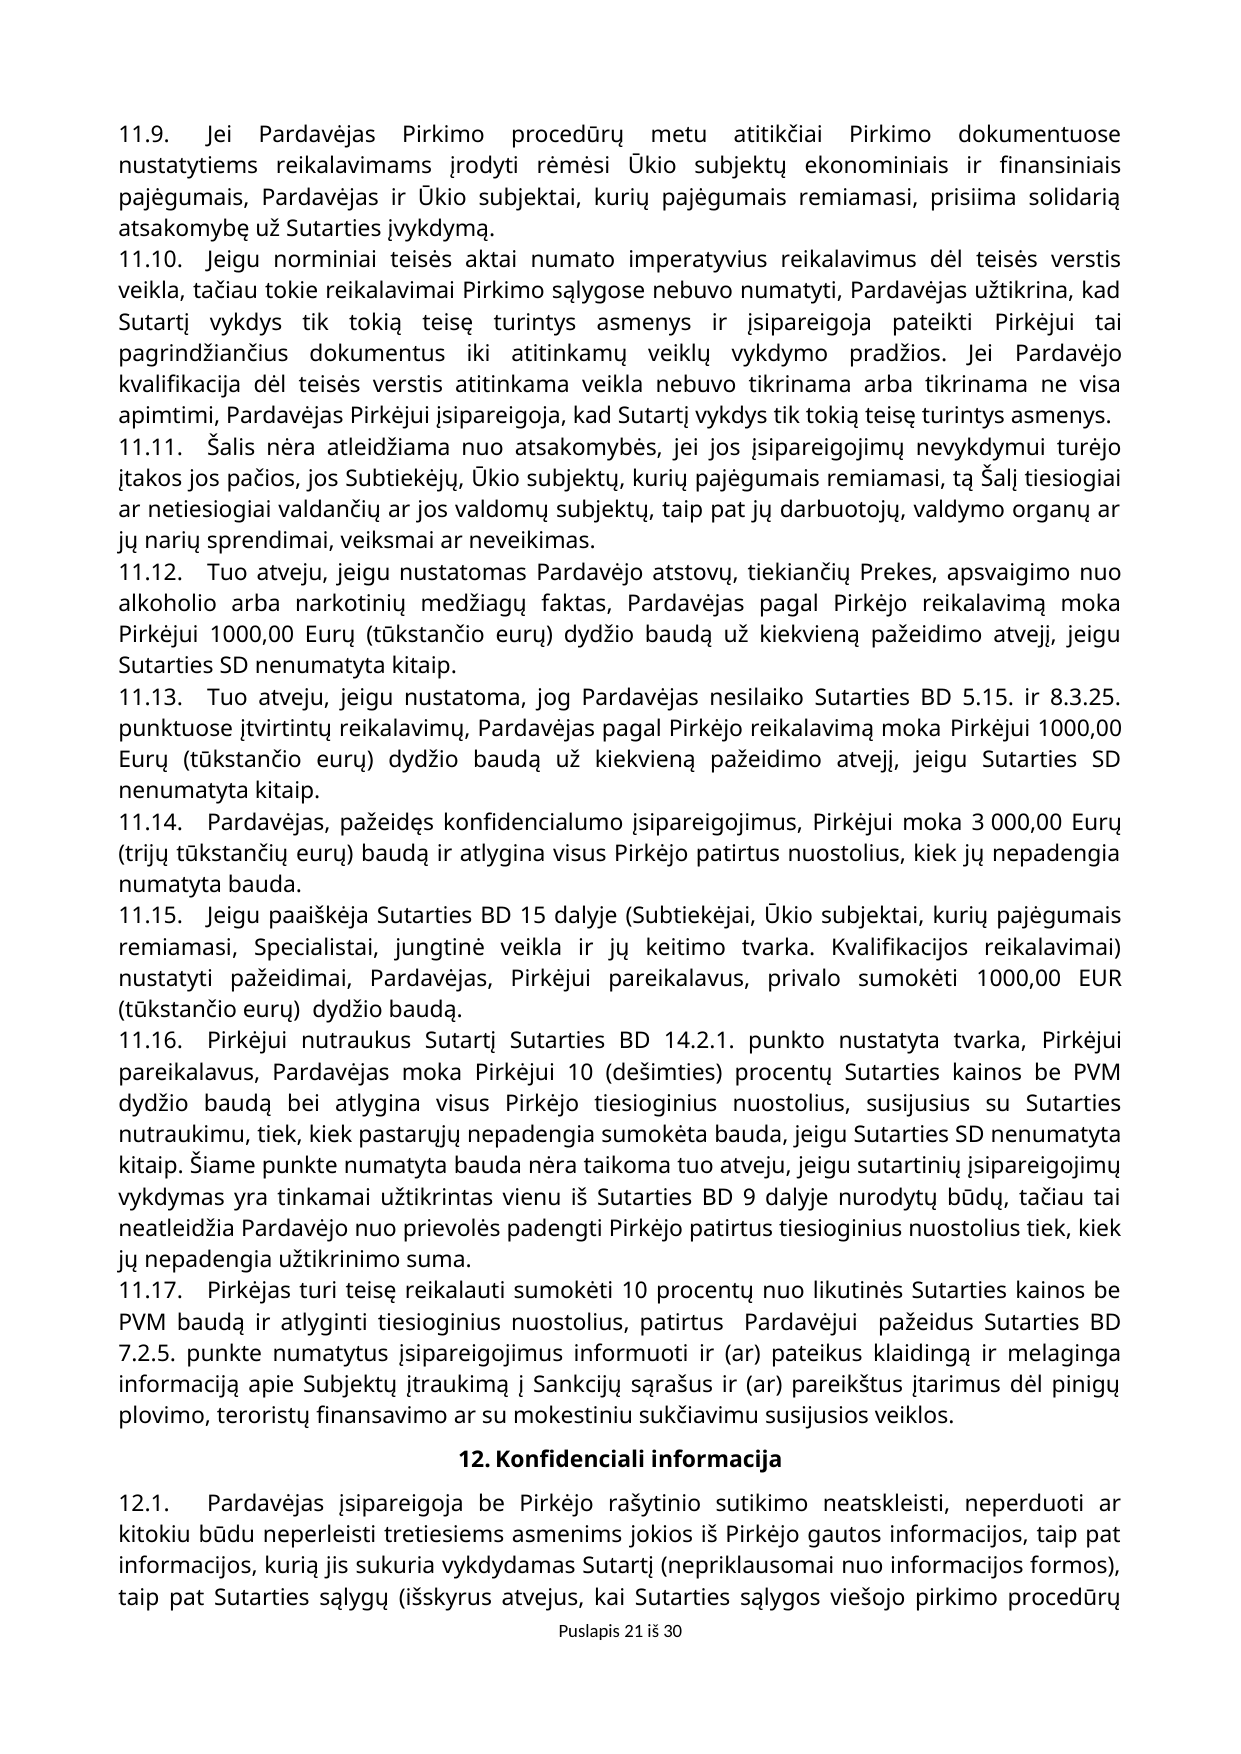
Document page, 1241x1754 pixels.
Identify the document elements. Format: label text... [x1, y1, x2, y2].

list Jeigu paaiškėja Sutarties BD 15 dalyje (Subtiekėjai, Ūkio subjektai, kurių pajėgumais remiamasi, Specialistai, jungtinė veikla ir jų keitimo tvarka. Kvalifikacijos reikalavimai) nustatyti pažeidimai, Pardavėjas, Pirkėjui pareikalavus, privalo sumokėti 1000,00 EUR (tūkstančio eurų) dydžio baudą. [118, 899, 1122, 1024]
list Pirkėjas turi teisę reikalauti sumokėti 10 procentų nuo likutinės Sutarties kainos be PVM baudą ir atlyginti tiesioginius nuostolius, patirtus Pardavėjui pažeidus Sutarties BD 7.2.5. punkte numatytus įsipareigojimus informuoti ir (ar) pateikus klaidingą ir melaginga informaciją apie Subjektų įtraukimą į Sankcijų sąrašus ir (ar) pareikštus įtarimus dėl pinigų plovimo, teroristų finansavimo ar su mokestiniu sukčiavimu susijusios veiklos. [118, 1274, 1122, 1431]
list Šalis nėra atleidžiama nuo atsakomybės, jei jos įsipareigojimų nevykdymui turėjo įtakos jos pačios, jos Subtiekėjų, Ūkio subjektų, kurių pajėgumais remiamasi, tą Šalį tiesiogiai ar netiesiogiai valdančių ar jos valdomų subjektų, taip pat jų darbuotojų, valdymo organų ar jų narių sprendimai, veiksmai ar neveikimas. [118, 431, 1122, 556]
list Tuo atveju, jeigu nustatomas Pardavėjo atstovų, tiekiančių Prekes, apsvaigimo nuo alkoholio arba narkotinių medžiagų faktas, Pardavėjas pagal Pirkėjo reikalavimą moka Pirkėjui 1000,00 Eurų (tūkstančio eurų) dydžio baudą už kiekvieną pažeidimo atvejį, jeigu Sutarties SD nenumatyta kitaip. [118, 556, 1122, 681]
list Pardavėjas, pažeidęs konfidencialumo įsipareigojimus, Pirkėjui moka 3 000,00 Eurų (trijų tūkstančių eurų) baudą ir atlygina visus Pirkėjo patirtus nuostolius, kiek jų nepadengia numatyta bauda. [118, 806, 1122, 899]
list Jeigu norminiai teisės aktai numato imperatyvius reikalavimus dėl teisės verstis veikla, tačiau tokie reikalavimai Pirkimo sąlygose nebuvo numatyti, Pardavėjas užtikrina, kad Sutartį vykdys tik tokią teisę turintys asmenys ir įsipareigoja pateikti Pirkėjui tai pagrindžiančius dokumentus iki atitinkamų veiklų vykdymo pradžios. Jei Pardavėjo kvalifikacija dėl teisės verstis atitinkama veikla nebuvo tikrinama arba tikrinama ne visa apimtimi, Pardavėjas Pirkėjui įsipareigoja, kad Sutartį vykdys tik tokią teisę turintys asmenys. [118, 243, 1122, 431]
list Pirkėjui nutraukus Sutartį Sutarties BD 14.2.1. punkto nustatyta tvarka, Pirkėjui pareikalavus, Pardavėjas moka Pirkėjui 10 (dešimties) procentų Sutarties kainos be PVM dydžio baudą bei atlygina visus Pirkėjo tiesioginius nuostolius, susijusius su Sutarties nutraukimu, tiek, kiek pastarųjų nepadengia sumokėta bauda, jeigu Sutarties SD nenumatyta kitaip. Šiame punkte numatyta bauda nėra taikoma tuo atveju, jeigu sutartinių įsipareigojimų vykdymas yra tinkamai užtikrintas vienu iš Sutarties BD 9 dalyje nurodytų būdų, tačiau tai neatleidžia Pardavėjo nuo prievolės padengti Pirkėjo patirtus tiesioginius nuostolius tiek, kiek jų nepadengia užtikrinimo suma. [118, 1024, 1122, 1274]
list Jei Pardavėjas Pirkimo procedūrų metu atitikčiai Pirkimo dokumentuose nustatytiems reikalavimams įrodyti rėmėsi Ūkio subjektų ekonominiais ir finansiniais pajėgumais, Pardavėjas ir Ūkio subjektai, kurių pajėgumais remiamasi, prisiima solidarią atsakomybę už Sutarties įvykdymą. [118, 118, 1122, 243]
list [118, 1487, 1122, 1612]
list Konfidenciali informacija [118, 1443, 1122, 1474]
list Tuo atveju, jeigu nustatoma, jog Pardavėjas nesilaiko Sutarties BD 5.15. ir 8.3.25. punktuose įtvirtintų reikalavimų, Pardavėjas pagal Pirkėjo reikalavimą moka Pirkėjui 1000,00 Eurų (tūkstančio eurų) dydžio baudą už kiekvieną pažeidimo atvejį, jeigu Sutarties SD nenumatyta kitaip. [118, 681, 1122, 806]
